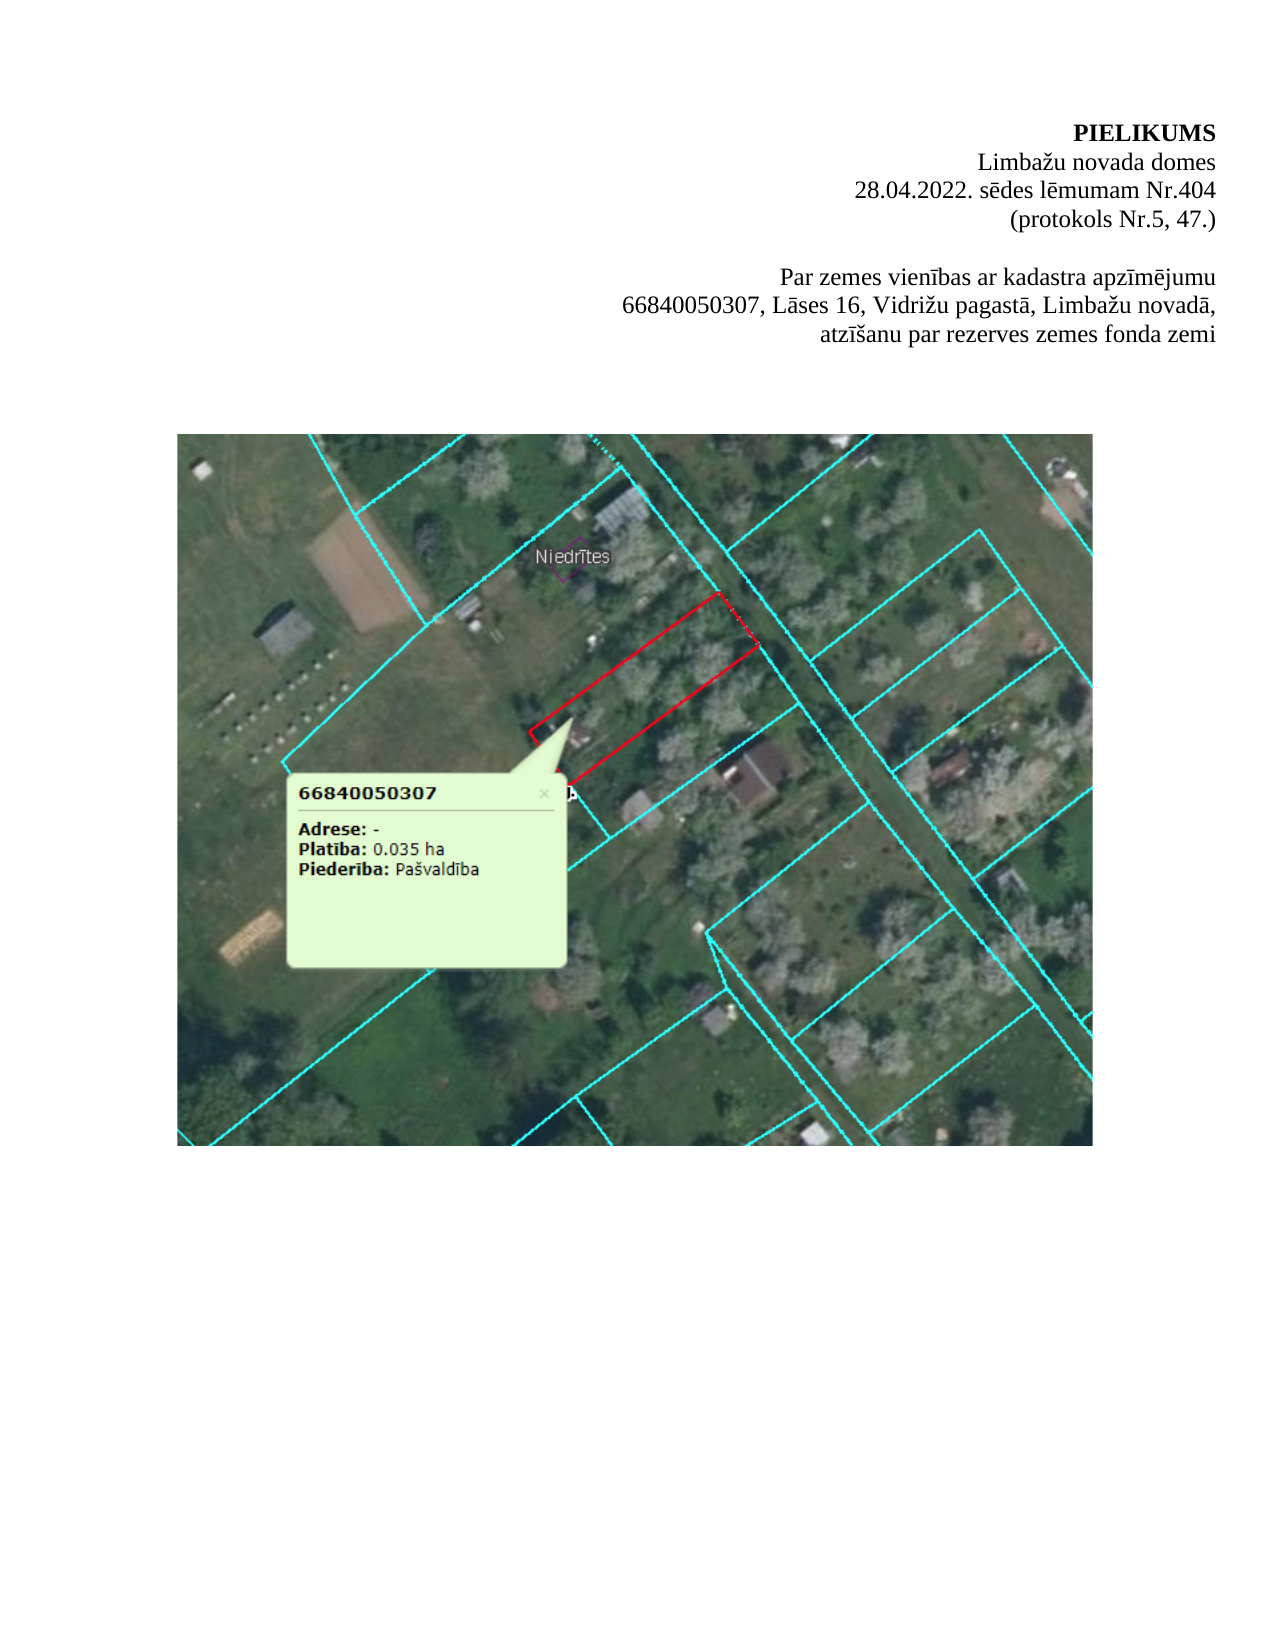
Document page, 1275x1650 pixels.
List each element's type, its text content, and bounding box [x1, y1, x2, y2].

text atzīšanu par rezerves zemes fonda zemi [177, 319, 1216, 348]
text 28.04.2022. sēdes lēmumam Nr.404 [177, 176, 1216, 204]
text (protokols Nr.5, 47.) [177, 204, 1216, 233]
picture [177, 434, 1093, 1146]
text 66840050307, Lāses 16, Vidrižu pagastā, Limbažu novadā, [177, 291, 1216, 319]
text Par zemes vienības ar kadastra apzīmējumu [177, 262, 1216, 291]
text PIELIKUMS [177, 118, 1216, 147]
text Limbažu novada domes [177, 147, 1216, 176]
